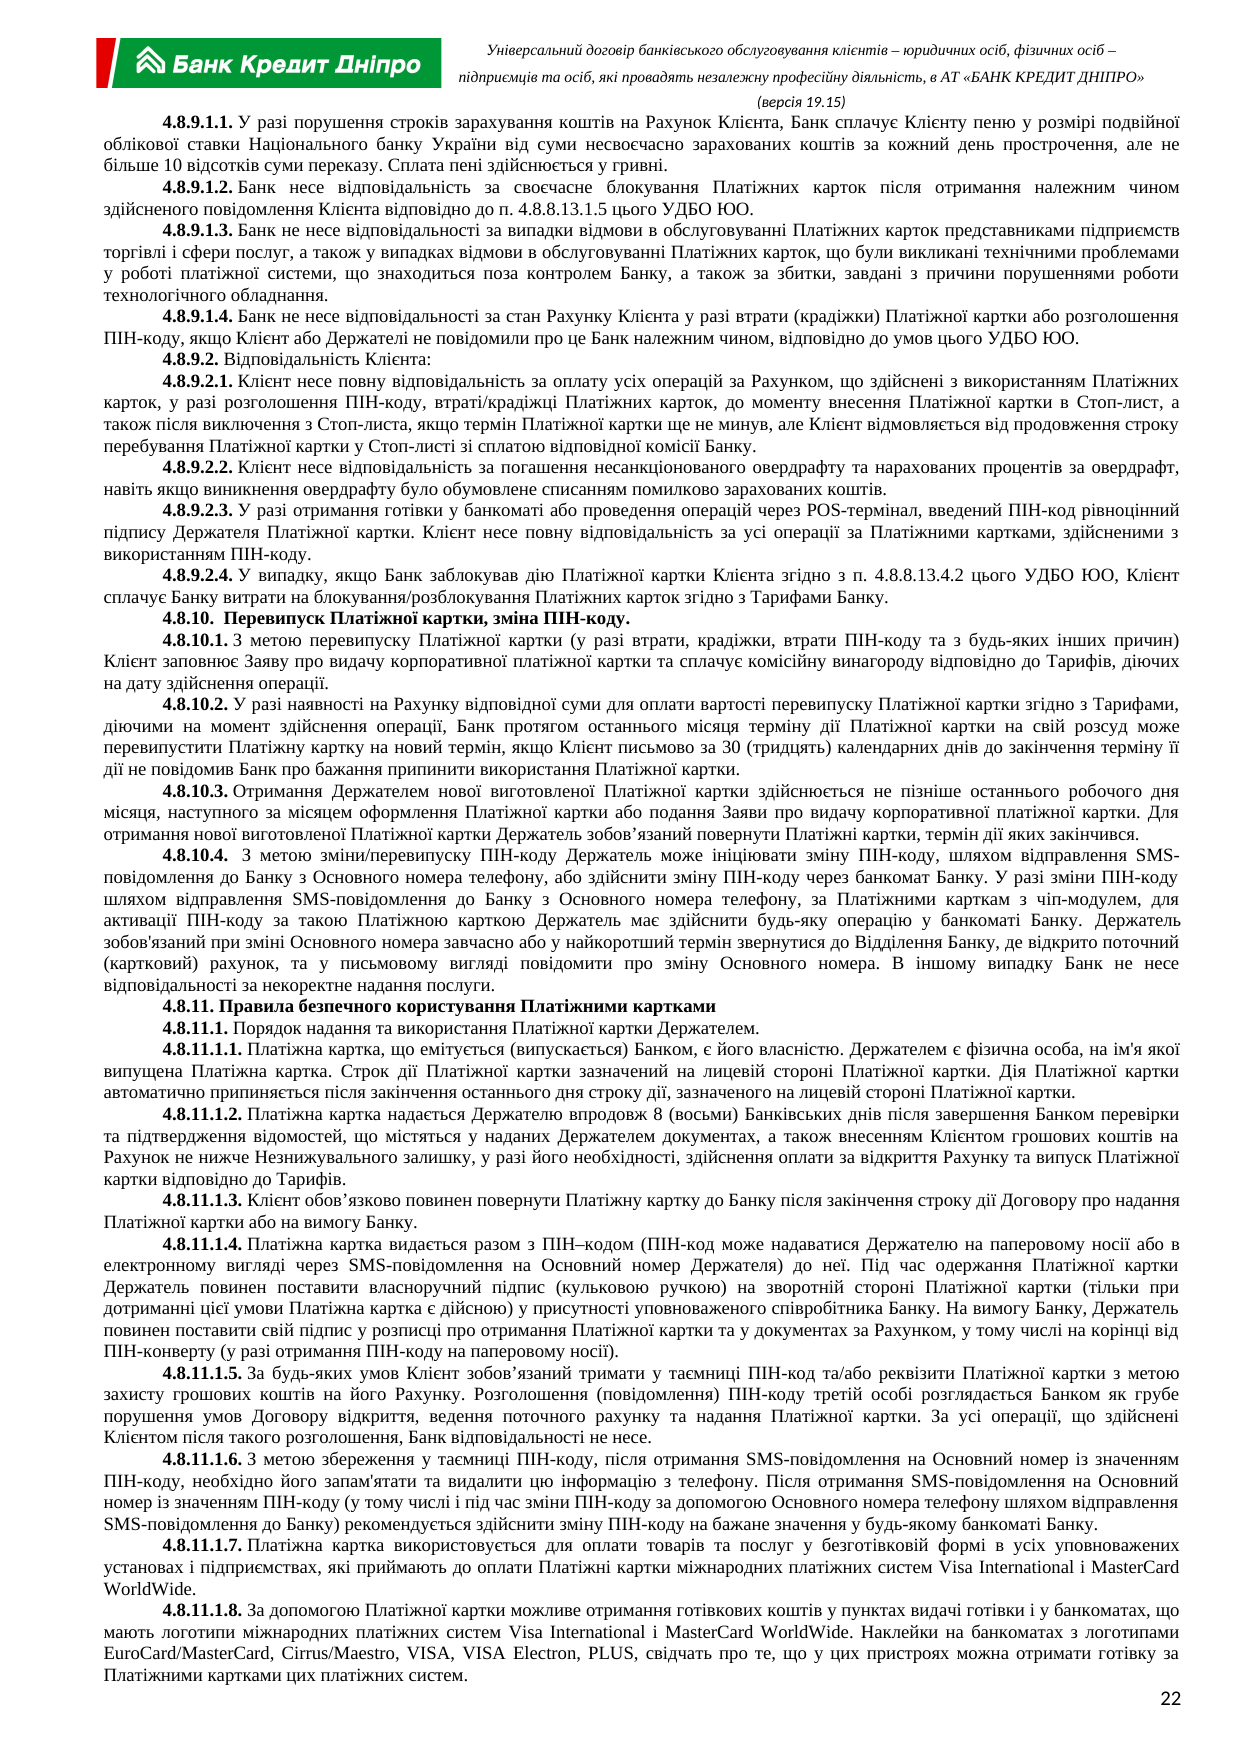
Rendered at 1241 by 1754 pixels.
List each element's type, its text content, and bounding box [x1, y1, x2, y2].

list Клієнт несе повну відповідальність за оплату усіх операцій за Рахунком, що здійснені з використанням Платіжних карток, у разі розголошення ПІН-коду, втраті/крадіжці Платіжних карток, до моменту внесення Платіжної картки в Стоп-лист, а також після виключення з Стоп-листа, якщо термін Платіжної картки ще не минув, але Клієнт відмовляється від продовження строку перебування Платіжної картки у Стоп-листі зі сплатою відповідної комісії Банку. [103, 370, 1181, 456]
list Платіжна картка використовується для оплати товарів та послуг у безготівковій формі в усіх уповноважених установах і підприємствах, які приймають до оплати Платіжні картки міжнародних платіжних систем Visa International і MasterCard WorldWide. [103, 1534, 1181, 1599]
list Правила безпечного користування Платіжними картками [103, 995, 1181, 1017]
list Банк не несе відповідальності за стан Рахунку Клієнта у разі втрати (крадіжки) Платіжної картки або розголошення ПІН-коду, якщо Клієнт або Держателі не повідомили про це Банк належним чином, відповідно до умов цього УДБО ЮО. [103, 305, 1181, 348]
list Відповідальність Клієнта: [103, 348, 1181, 370]
list Платіжна картка надається Держателю впродовж 8 (восьми) Банківських днів після завершення Банком перевірки та підтвердження відомостей, що містяться у наданих Держателем документах, а також внесенням Клієнтом грошових коштів на Рахунок не нижче Незнижувального залишку, у разі його необхідності, здійснення оплати за відкриття Рахунку та випуск Платіжної картки відповідно до Тарифів. [103, 1103, 1181, 1189]
list З метою збереження у таємниці ПІН-коду, після отримання SMS-повідомлення на Основний номер із значенням ПІН-коду, необхідно його запам'ятати та видалити цю інформацію з телефону. Після отримання SMS-повідомлення на Основний номер із значенням ПІН-коду (у тому числі і під час зміни ПІН-коду за допомогою Основного номера телефону шляхом відправлення SMS-повідомлення до Банку) рекомендується здійснити зміну ПІН-коду на бажане значення у будь-якому банкоматі Банку. [103, 1448, 1181, 1534]
list Клієнт обов’язково повинен повернути Платіжну картку до Банку після закінчення строку дії Договору про надання Платіжної картки або на вимогу Банку. [103, 1189, 1181, 1232]
list Клієнт несе відповідальність за погашення несанкціонованого овердрафту та нарахованих процентів за овердрафт, навіть якщо виникнення овердрафту було обумовлене списанням помилково зарахованих коштів. [103, 456, 1181, 499]
list У разі порушення строків зарахування коштів на Рахунок Клієнта, Банк сплачує Клієнту пеню у розмірі подвійної облікової ставки Національного банку України від суми несвоєчасно зарахованих коштів за кожний день прострочення, але не більше 10 відсотків суми переказу. Сплата пені здійснюється у гривні. [103, 85, 1181, 176]
list У разі наявності на Рахунку відповідної суми для оплати вартості перевипуску Платіжної картки згідно з Тарифами, діючими на момент здійснення операції, Банк протягом останнього місяця терміну дії Платіжної картки на свій розсуд може перевипустити Платіжну картку на новий термін, якщо Клієнт письмово за 30 (тридцять) календарних днів до закінчення терміну її дії не повідомив Банк про бажання припинити використання Платіжної картки. [103, 693, 1181, 779]
list З метою перевипуску Платіжної картки (у разі втрати, крадіжки, втрати ПІН-коду та з будь-яких інших причин) Клієнт заповнює Заяву про видачу корпоративної платіжної картки та сплачує комісійну винагороду відповідно до Тарифів, діючих на дату здійснення операції. [103, 629, 1181, 693]
list У разі отримання готівки у банкоматі або проведення операцій через POS-термінал, введений ПІН-код рівноцінний підпису Держателя Платіжної картки. Клієнт несе повну відповідальність за усі операції за Платіжними картками, здійсненими з використанням ПІН-коду. [103, 499, 1181, 564]
list Платіжна картка, що емітується (випускається) Банком, є його власністю. Держателем є фізична особа, на ім'я якої випущена Платіжна картка. Строк дії Платіжної картки зазначений на лицевій стороні Платіжної картки. Дія Платіжної картки автоматично припиняється після закінчення останнього дня строку дії, зазначеного на лицевій стороні Платіжної картки. [103, 1038, 1181, 1103]
list Отримання Держателем нової виготовленої Платіжної картки здійснюється не пізніше останнього робочого дня місяця, наступного за місяцем оформлення Платіжної картки або подання Заяви про видачу корпоративної платіжної картки. Для отримання нової виготовленої Платіжної картки Держатель зобов’язаний повернути Платіжні картки, термін дії яких закінчився. [103, 779, 1181, 844]
list У випадку, якщо Банк заблокував дію Платіжної картки Клієнта згідно з п. 4.8.8.13.4.2 цього УДБО ЮО, Клієнт сплачує Банку витрати на блокування/розблокування Платіжних карток згідно з Тарифами Банку. [103, 564, 1181, 607]
list За будь-яких умов Клієнт зобов’язаний тримати у таємниці ПІН-код та/або реквізити Платіжної картки з метою захисту грошових коштів на його Рахунку. Розголошення (повідомлення) ПІН-коду третій особі розглядається Банком як грубе порушення умов Договору відкриття, ведення поточного рахунку та надання Платіжної картки. За усі операції, що здійснені Клієнтом після такого розголошення, Банк відповідальності не несе. [103, 1362, 1181, 1448]
list Порядок надання та використання Платіжної картки Держателем. [103, 1017, 1181, 1038]
list З метою зміни/перевипуску ПІН-коду Держатель може ініціювати зміну ПІН-коду, шляхом відправлення SMS-повідомлення до Банку з Основного номера телефону, або здійснити зміну ПІН-коду через банкомат Банку. У разі зміни ПІН-коду шляхом відправлення SMS-повідомлення до Банку з Основного номера телефону, за Платіжними карткам з чіп-модулем, для активації ПІН-коду за такою Платіжною карткою Держатель має здійснити будь-яку операцію у банкоматі Банку. Держатель зобов'язаний при зміні Основного номера завчасно або у найкоротший термін звернутися до Відділення Банку, де відкрито поточний (картковий) рахунок, та у письмовому вигляді повідомити про зміну Основного номера. В іншому випадку Банк не несе відповідальності за некоректне надання послуги. [103, 844, 1181, 995]
list Банк не несе відповідальності за випадки відмови в обслуговуванні Платіжних карток представниками підприємств торгівлі і сфери послуг, а також у випадках відмови в обслуговуванні Платіжних карток, що були викликані технічними проблемами у роботі платіжної системи, що знаходиться поза контролем Банку, а також за збитки, завдані з причини порушеннями роботи технологічного обладнання. [103, 219, 1181, 305]
list Банк несе відповідальність за своєчасне блокування Платіжних карток після отримання належним чином здійсненого повідомлення Клієнта відповідно до п. 4.8.8.13.1.5 цього УДБО ЮО. [103, 176, 1181, 219]
picture [96, 38, 442, 88]
list Платіжна картка видається разом з ПІН–кодом (ПІН-код може надаватися Держателю на паперовому носії або в електронному вигляді через SMS-повідомлення на Основний номер Держателя) до неї. Під час одержання Платіжної картки Держатель повинен поставити власноручний підпис (кульковою ручкою) на зворотній стороні Платіжної картки (тільки при дотриманні цієї умови Платіжна картка є дійсною) у присутності уповноваженого співробітника Банку. На вимогу Банку, Держатель повинен поставити свій підпис у розписці про отримання Платіжної картки та у документах за Рахунком, у тому числі на корінці від ПІН-конверту (у разі отримання ПІН-коду на паперовому носії). [103, 1232, 1181, 1362]
list За допомогою Платіжної картки можливе отримання готівкових коштів у пунктах видачі готівки і у банкоматах, що мають логотипи міжнародних платіжних систем Visa International і MasterCard WorldWide. Наклейки на банкоматах з логотипами EuroCard/MasterCard, Cirrus/Maestro, VISA, VISA Electron, PLUS, свідчать про те, що у цих пристроях можна отримати готівку за Платіжними картками цих платіжних систем. [103, 1599, 1181, 1685]
list Перевипуск Платіжної картки, зміна ПІН-коду. [103, 607, 1181, 629]
